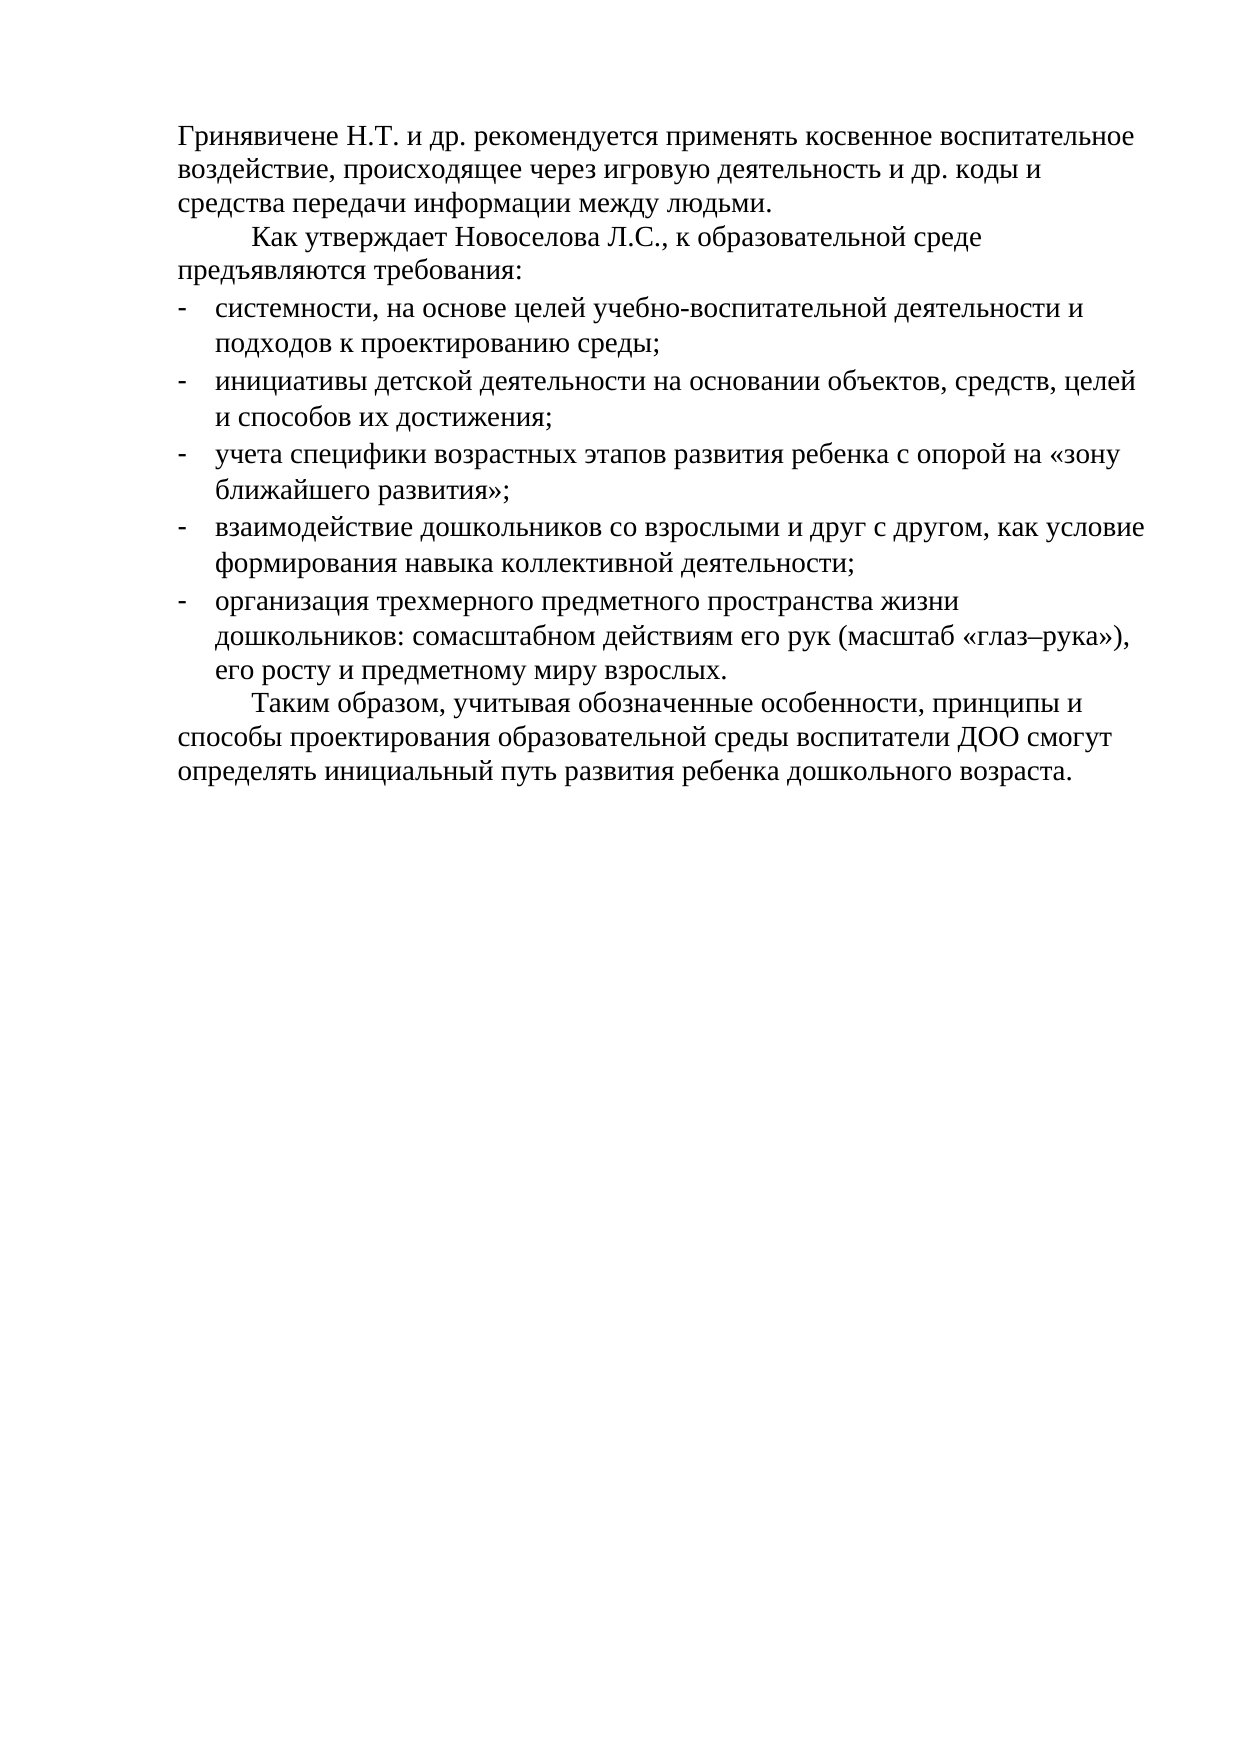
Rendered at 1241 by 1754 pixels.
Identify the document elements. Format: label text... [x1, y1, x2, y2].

list системности, на основе целей учебно-воспитательной деятельности и подходов к проектированию среды; [177, 286, 1152, 359]
list взаимодействие дошкольников со взрослыми и друг с другом, как условие формирования навыка коллективной деятельности; [177, 506, 1152, 579]
list учета специфики возрастных этапов развития ребенка с опорой на «зону ближайшего развития»; [177, 432, 1152, 506]
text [177, 118, 1152, 219]
list организация трехмерного предметного пространства жизни дошкольников: сомасштабном действиям его рук (масштаб «глаз–рука»), его росту и предметному миру взрослых. [177, 579, 1152, 686]
text Как утверждает Новоселова Л.С., к образовательной среде предъявляются требования: [177, 219, 1152, 286]
list инициативы детской деятельности на основании объектов, средств, целей и способов их достижения; [177, 359, 1152, 432]
text Таким образом, учитывая обозначенные особенности, принципы и способы проектирования образовательной среды воспитатели ДОО смогут определять инициальный путь развития ребенка дошкольного возраста. [177, 686, 1152, 786]
